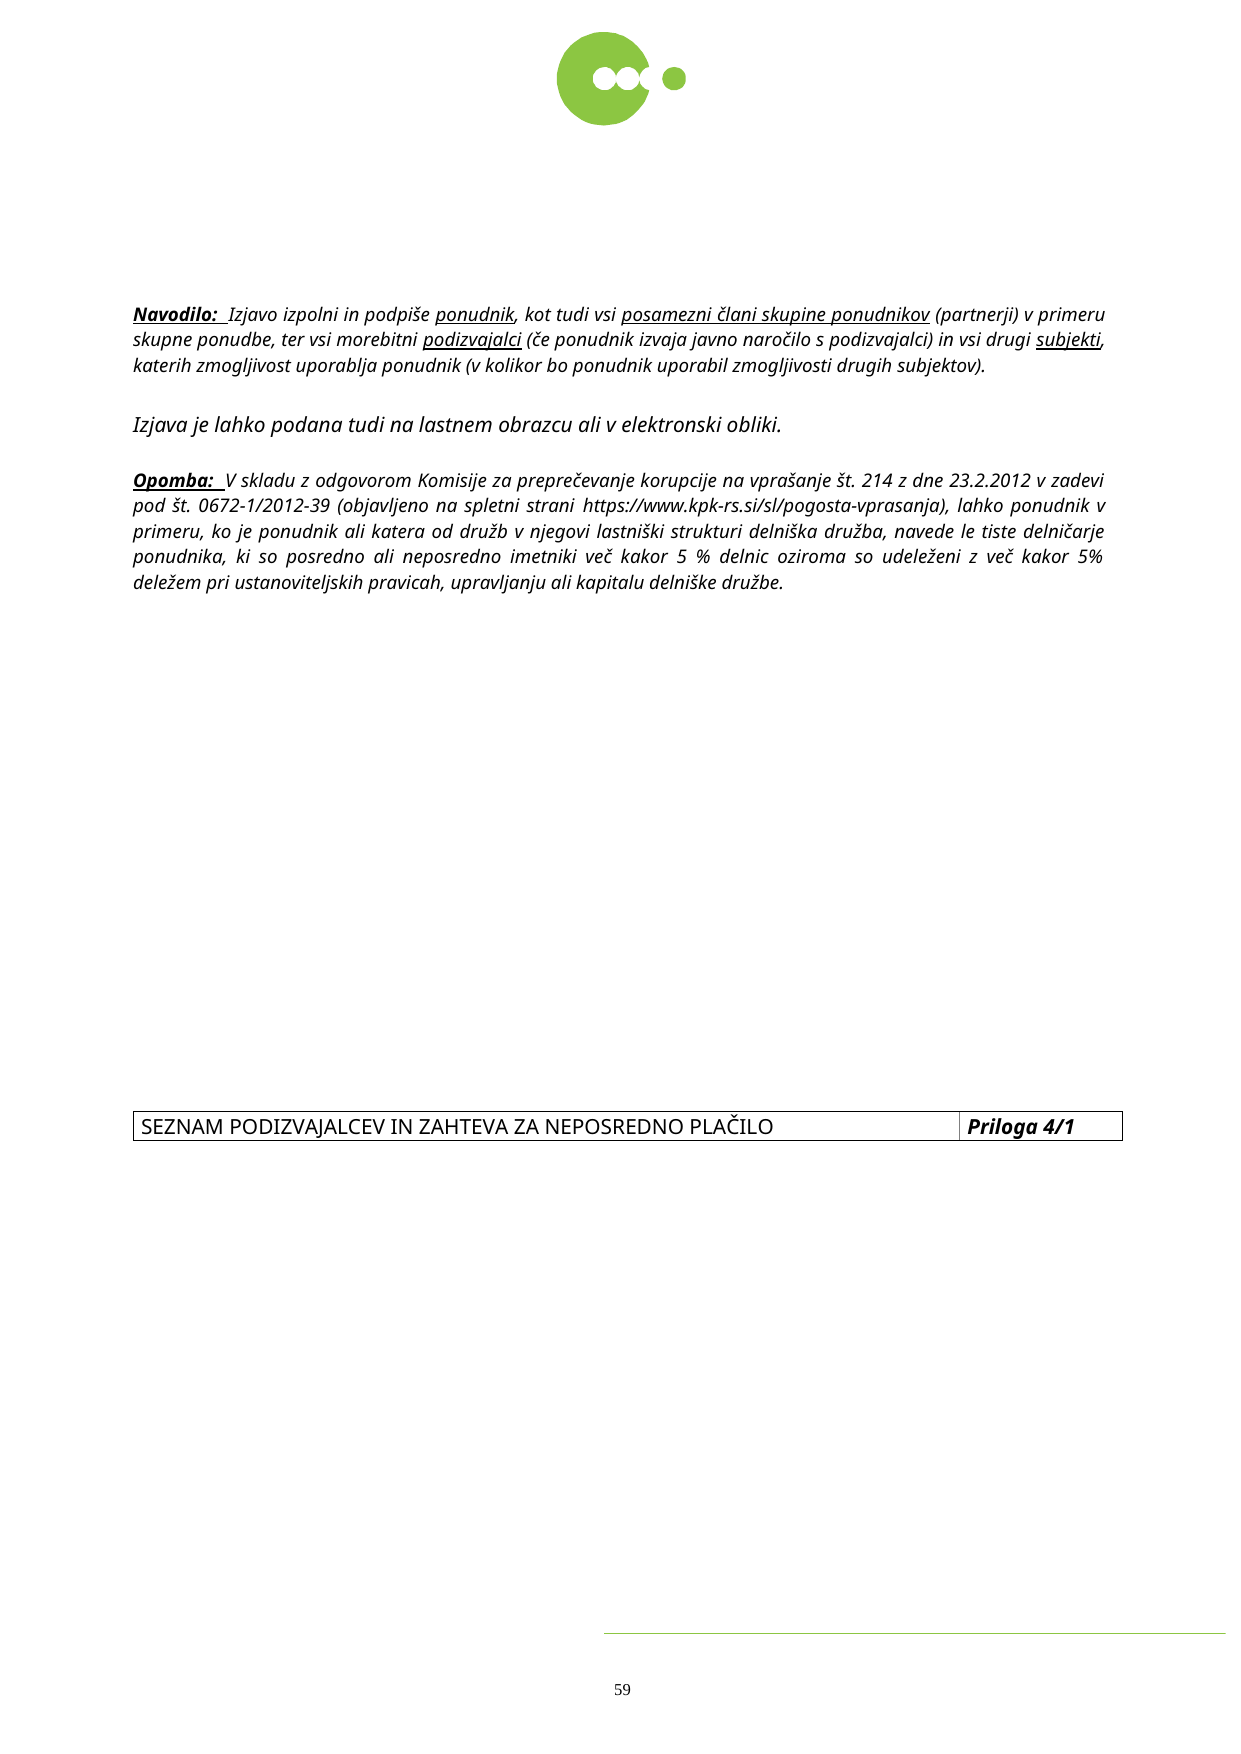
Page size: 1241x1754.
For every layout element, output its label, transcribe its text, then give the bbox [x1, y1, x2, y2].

text Navodilo: Izjavo izpolni in podpiše ponudnik, kot tudi vsi posamezni člani skupine ponudnikov (partnerji) v primeru skupne ponudbe, ter vsi morebitni podizvajalci (če ponudnik izvaja javno naročilo s podizvajalci) in vsi drugi subjekti, katerih zmogljivost uporablja ponudnik (v kolikor bo ponudnik uporabil zmogljivosti drugih subjektov). [133, 301, 1107, 378]
text Izjava je lahko podana tudi na lastnem obrazcu ali v elektronski obliki. [133, 410, 1107, 439]
table_header Priloga 4/1 [960, 1112, 1122, 1140]
text Opomba: V skladu z odgovorom Komisije za preprečevanje korupcije na vprašanje št. 214 z dne 23.2.2012 v zadevi pod št. 0672-1/2012-39 (objavljeno na spletni strani https://www.kpk-rs.si/sl/pogosta-vprasanja), lahko ponudnik v primeru, ko je ponudnik ali katera od družb v njegovi lastniški strukturi delniška družba, navede le tiste delničarje ponudnika, ki so posredno ali neposredno imetniki več kakor 5 % delnic oziroma so udeleženi z več kakor 5% deležem pri ustanoviteljskih pravicah, upravljanju ali kapitalu delniške družbe. [133, 467, 1107, 595]
table_header SEZNAM PODIZVAJALCEV IN ZAHTEVA ZA NEPOSREDNO PLAČILO [134, 1112, 959, 1140]
